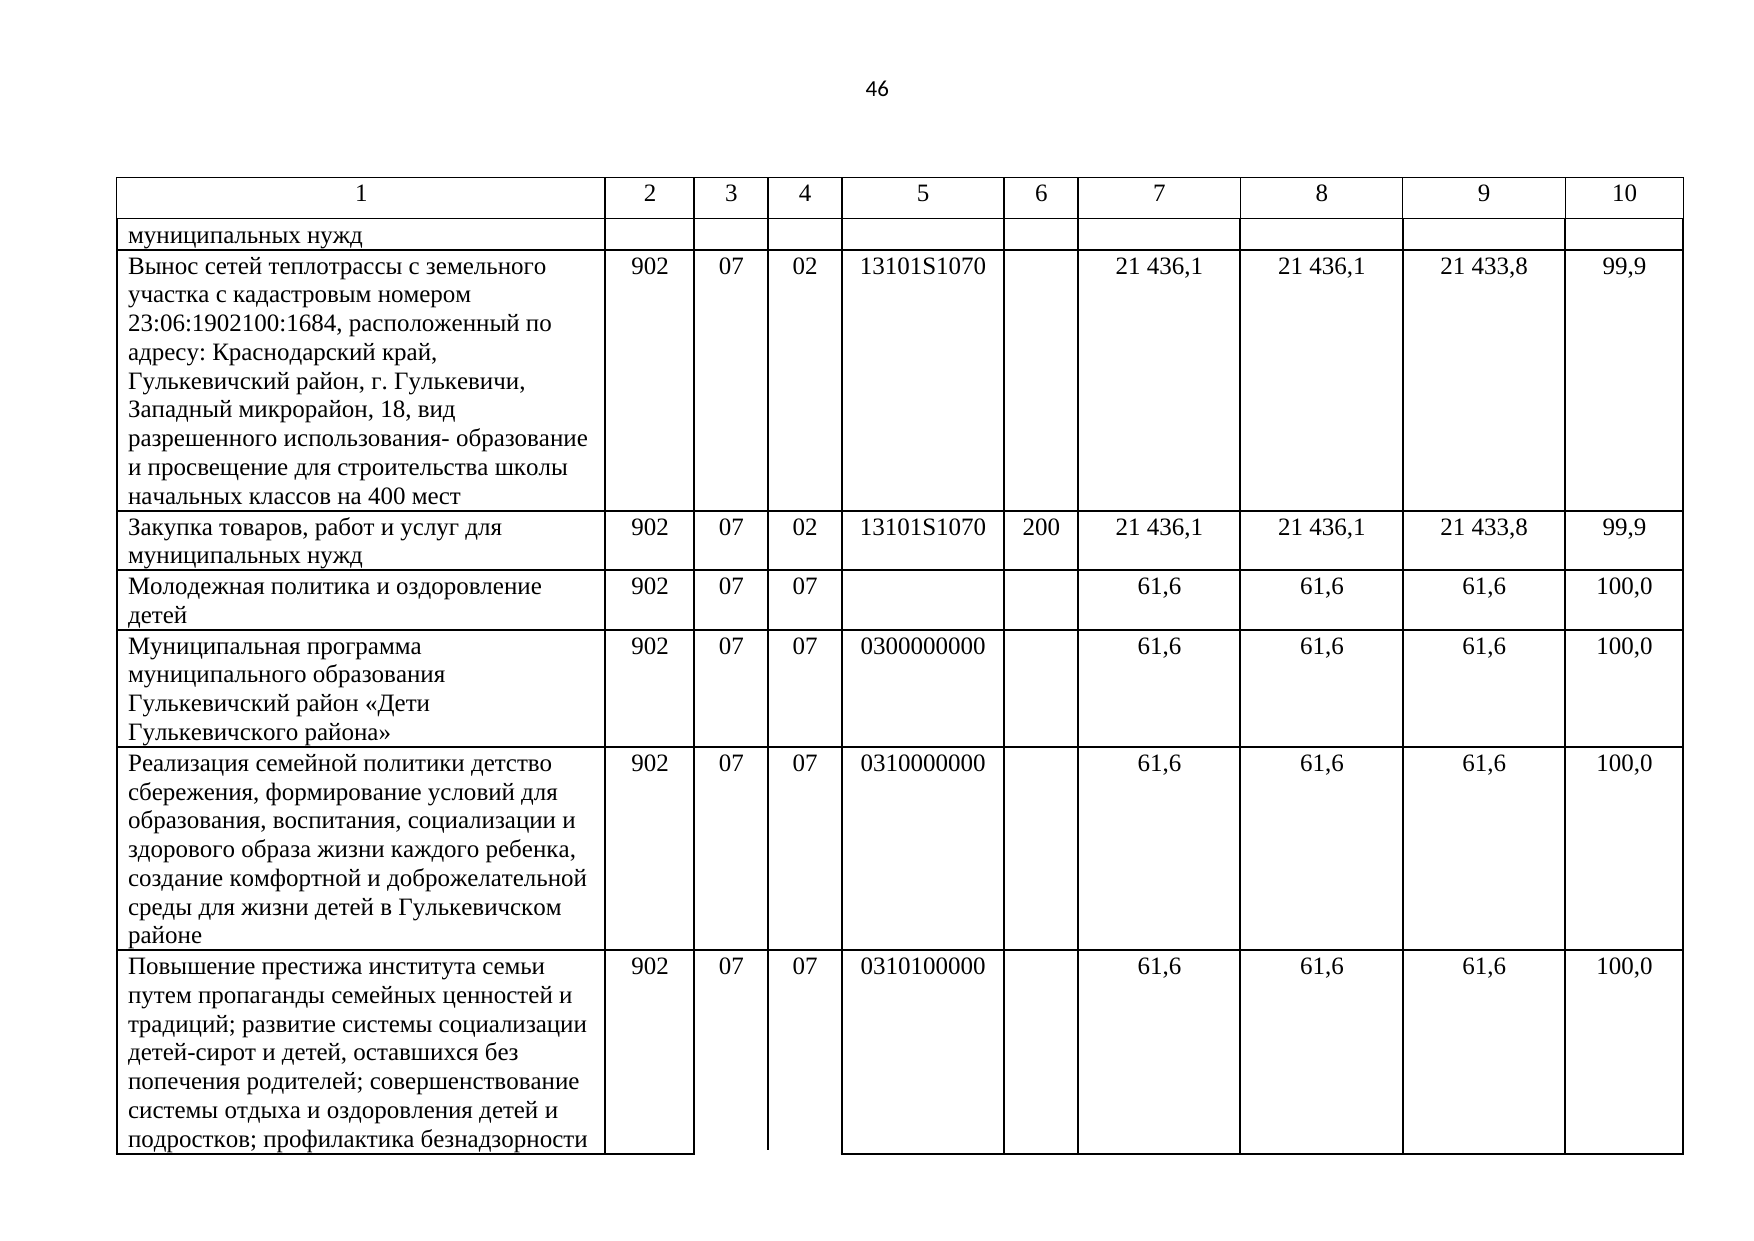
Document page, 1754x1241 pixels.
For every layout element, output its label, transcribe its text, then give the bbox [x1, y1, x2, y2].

table_header 5 [843, 178, 1003, 218]
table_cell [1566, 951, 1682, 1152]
table_header 1 [117, 178, 604, 218]
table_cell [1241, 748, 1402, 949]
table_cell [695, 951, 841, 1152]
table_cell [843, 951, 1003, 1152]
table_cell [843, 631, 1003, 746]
table_header 8 [1241, 178, 1402, 218]
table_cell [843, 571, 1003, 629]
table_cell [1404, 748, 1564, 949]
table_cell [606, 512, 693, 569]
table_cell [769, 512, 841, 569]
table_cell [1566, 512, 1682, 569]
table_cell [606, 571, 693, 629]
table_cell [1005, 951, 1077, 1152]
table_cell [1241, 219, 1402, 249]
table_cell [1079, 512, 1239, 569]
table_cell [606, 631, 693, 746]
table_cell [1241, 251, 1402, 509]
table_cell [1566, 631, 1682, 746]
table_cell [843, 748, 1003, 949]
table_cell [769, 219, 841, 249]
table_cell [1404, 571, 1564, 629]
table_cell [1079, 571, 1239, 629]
table_header 9 [1403, 178, 1565, 218]
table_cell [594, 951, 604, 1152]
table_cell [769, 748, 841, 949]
table_header 7 [1079, 178, 1240, 218]
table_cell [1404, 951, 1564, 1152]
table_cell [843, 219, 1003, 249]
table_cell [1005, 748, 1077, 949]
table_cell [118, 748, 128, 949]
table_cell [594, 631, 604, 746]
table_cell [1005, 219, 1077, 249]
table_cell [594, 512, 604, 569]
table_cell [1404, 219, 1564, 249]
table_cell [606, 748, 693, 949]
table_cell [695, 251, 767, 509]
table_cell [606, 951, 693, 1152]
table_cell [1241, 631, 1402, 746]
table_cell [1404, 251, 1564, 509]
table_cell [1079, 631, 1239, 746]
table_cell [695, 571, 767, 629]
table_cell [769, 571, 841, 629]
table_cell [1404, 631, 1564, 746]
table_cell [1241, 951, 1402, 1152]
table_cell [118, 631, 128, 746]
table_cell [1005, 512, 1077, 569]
table_header 6 [1005, 178, 1077, 218]
table_header 4 [769, 178, 841, 218]
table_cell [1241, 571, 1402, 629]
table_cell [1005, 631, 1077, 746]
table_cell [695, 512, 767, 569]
table_header 3 [695, 178, 767, 218]
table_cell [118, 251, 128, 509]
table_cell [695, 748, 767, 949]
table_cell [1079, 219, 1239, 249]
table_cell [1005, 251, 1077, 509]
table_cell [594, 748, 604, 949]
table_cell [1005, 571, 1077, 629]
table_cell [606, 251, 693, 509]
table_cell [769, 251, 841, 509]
table_header 10 [1566, 178, 1683, 218]
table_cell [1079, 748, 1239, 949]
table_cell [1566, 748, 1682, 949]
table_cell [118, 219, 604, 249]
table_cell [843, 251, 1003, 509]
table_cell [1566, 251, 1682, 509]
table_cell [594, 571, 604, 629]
table_header 2 [606, 178, 693, 218]
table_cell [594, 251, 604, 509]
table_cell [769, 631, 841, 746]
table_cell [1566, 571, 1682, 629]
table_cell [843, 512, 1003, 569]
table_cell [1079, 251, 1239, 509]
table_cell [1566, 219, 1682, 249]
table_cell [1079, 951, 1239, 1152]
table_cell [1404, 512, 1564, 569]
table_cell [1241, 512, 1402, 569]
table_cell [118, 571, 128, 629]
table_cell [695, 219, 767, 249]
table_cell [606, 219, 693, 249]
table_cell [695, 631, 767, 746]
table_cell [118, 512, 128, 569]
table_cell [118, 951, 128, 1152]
